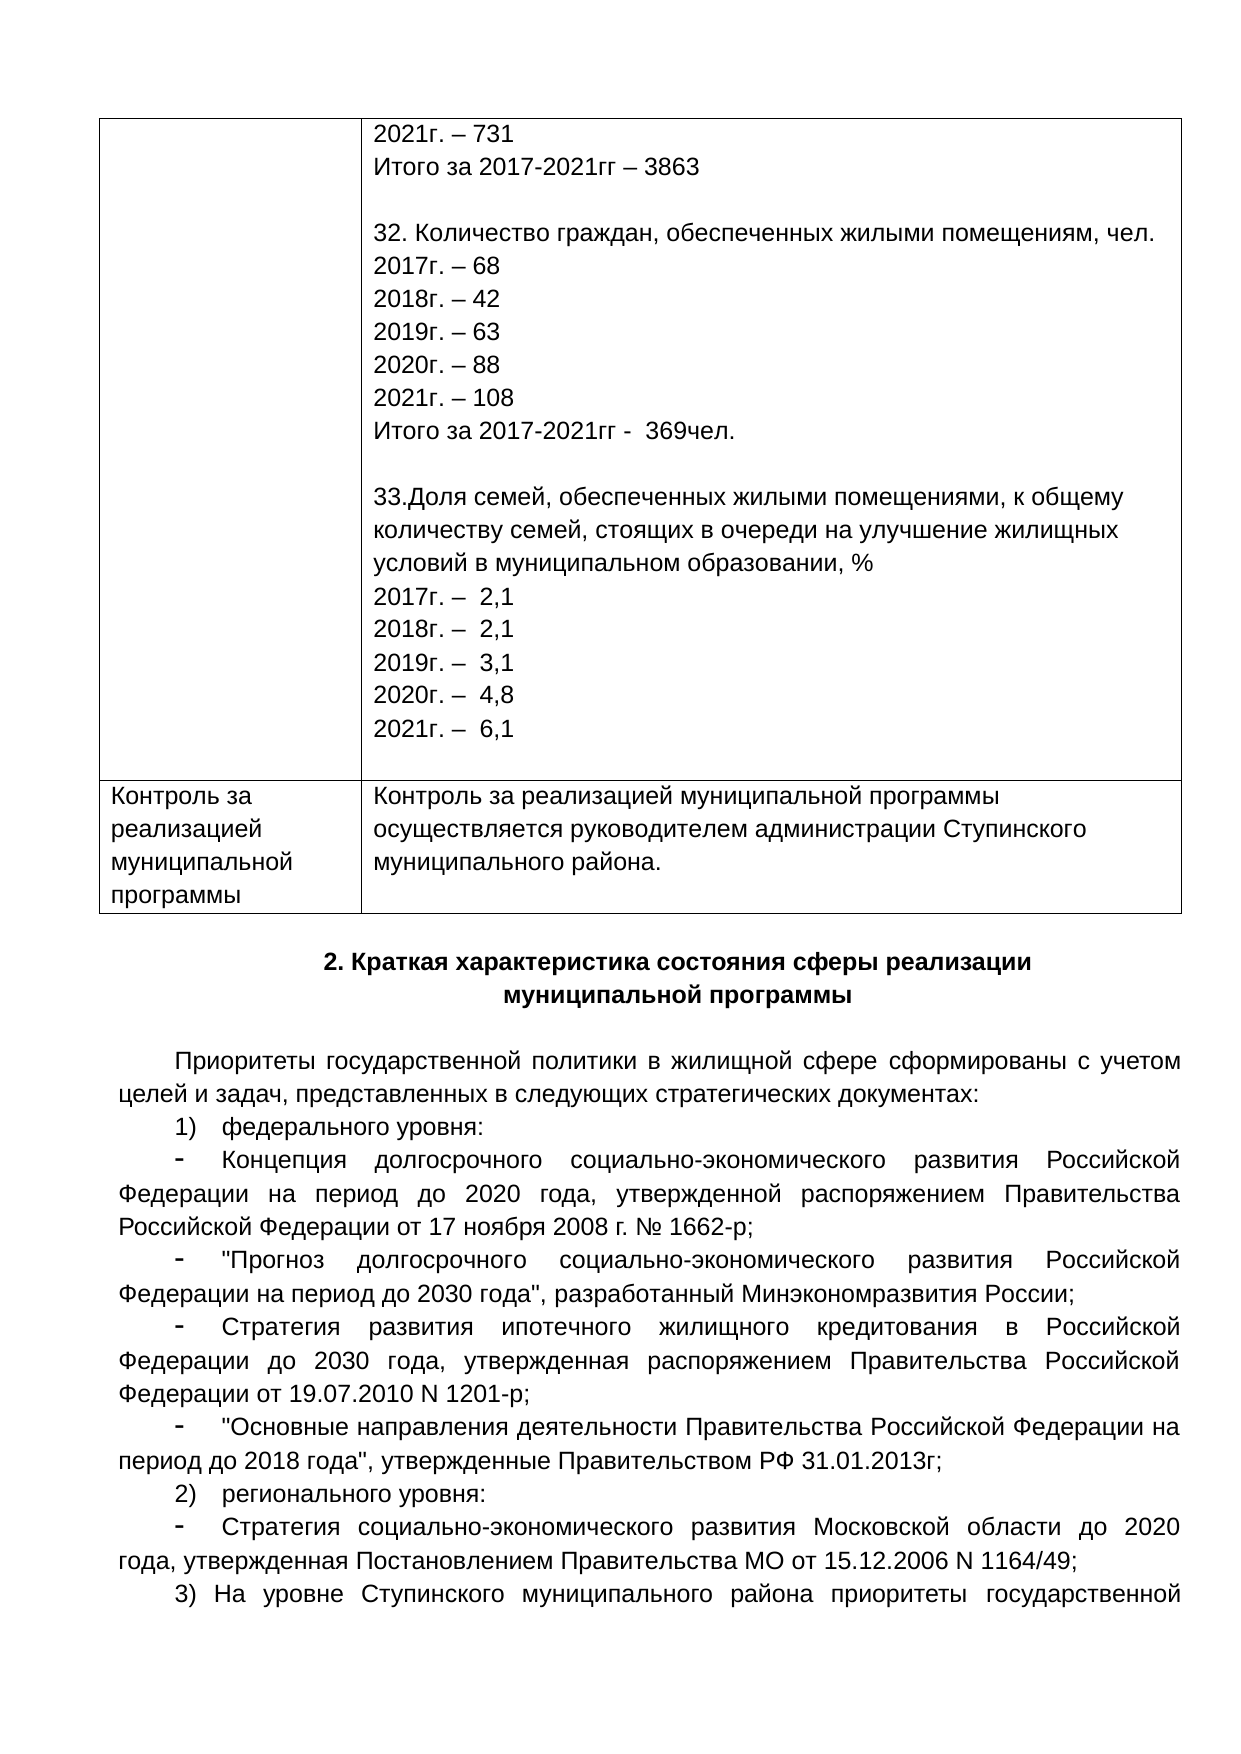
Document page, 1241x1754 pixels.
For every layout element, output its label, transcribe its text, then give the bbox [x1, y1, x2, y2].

list регионального уровня: [118, 1479, 1181, 1508]
list "Прогноз долгосрочного социально-экономического развития Российской Федерации на период до 2030 года", разработанный Минэкономразвития России; [118, 1245, 1181, 1308]
table_cell Контроль за реализацией муниципальной программы [100, 781, 361, 913]
text муниципальной программы [118, 980, 1181, 1008]
text 2. Краткая характеристика состояния сферы реализации [118, 947, 1181, 976]
list Концепция долгосрочного социально-экономического развития Российской Федерации на период до 2020 года, утвержденной распоряжением Правительства Российской Федерации от 17 ноября 2008 г. № 1662-р; [118, 1145, 1181, 1241]
list Стратегия развития ипотечного жилищного кредитования в Российской Федерации до 2030 года, утвержденная распоряжением Правительства Российской Федерации от 19.07.2010 N 1201-р; [118, 1312, 1181, 1408]
table_cell Контроль за реализацией муниципальной программы осуществляется руководителем администрации Ступинского муниципального района. [362, 781, 1181, 913]
list "Основные направления деятельности Правительства Российской Федерации на период до 2018 года", утвержденные Правительством РФ 31.01.2013г; [118, 1412, 1181, 1475]
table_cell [362, 119, 1181, 779]
list Стратегия социально-экономического развития Московской области до 2020 года, утвержденная Постановлением Правительства МО от 15.12.2006 N 1164/49; [118, 1512, 1181, 1575]
list федерального уровня: [118, 1112, 1181, 1141]
text Приоритеты государственной политики в жилищной сфере сформированы с учетом целей и задач, представленных в следующих стратегических документах: [118, 1046, 1181, 1108]
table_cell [100, 119, 361, 779]
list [118, 1579, 1181, 1608]
